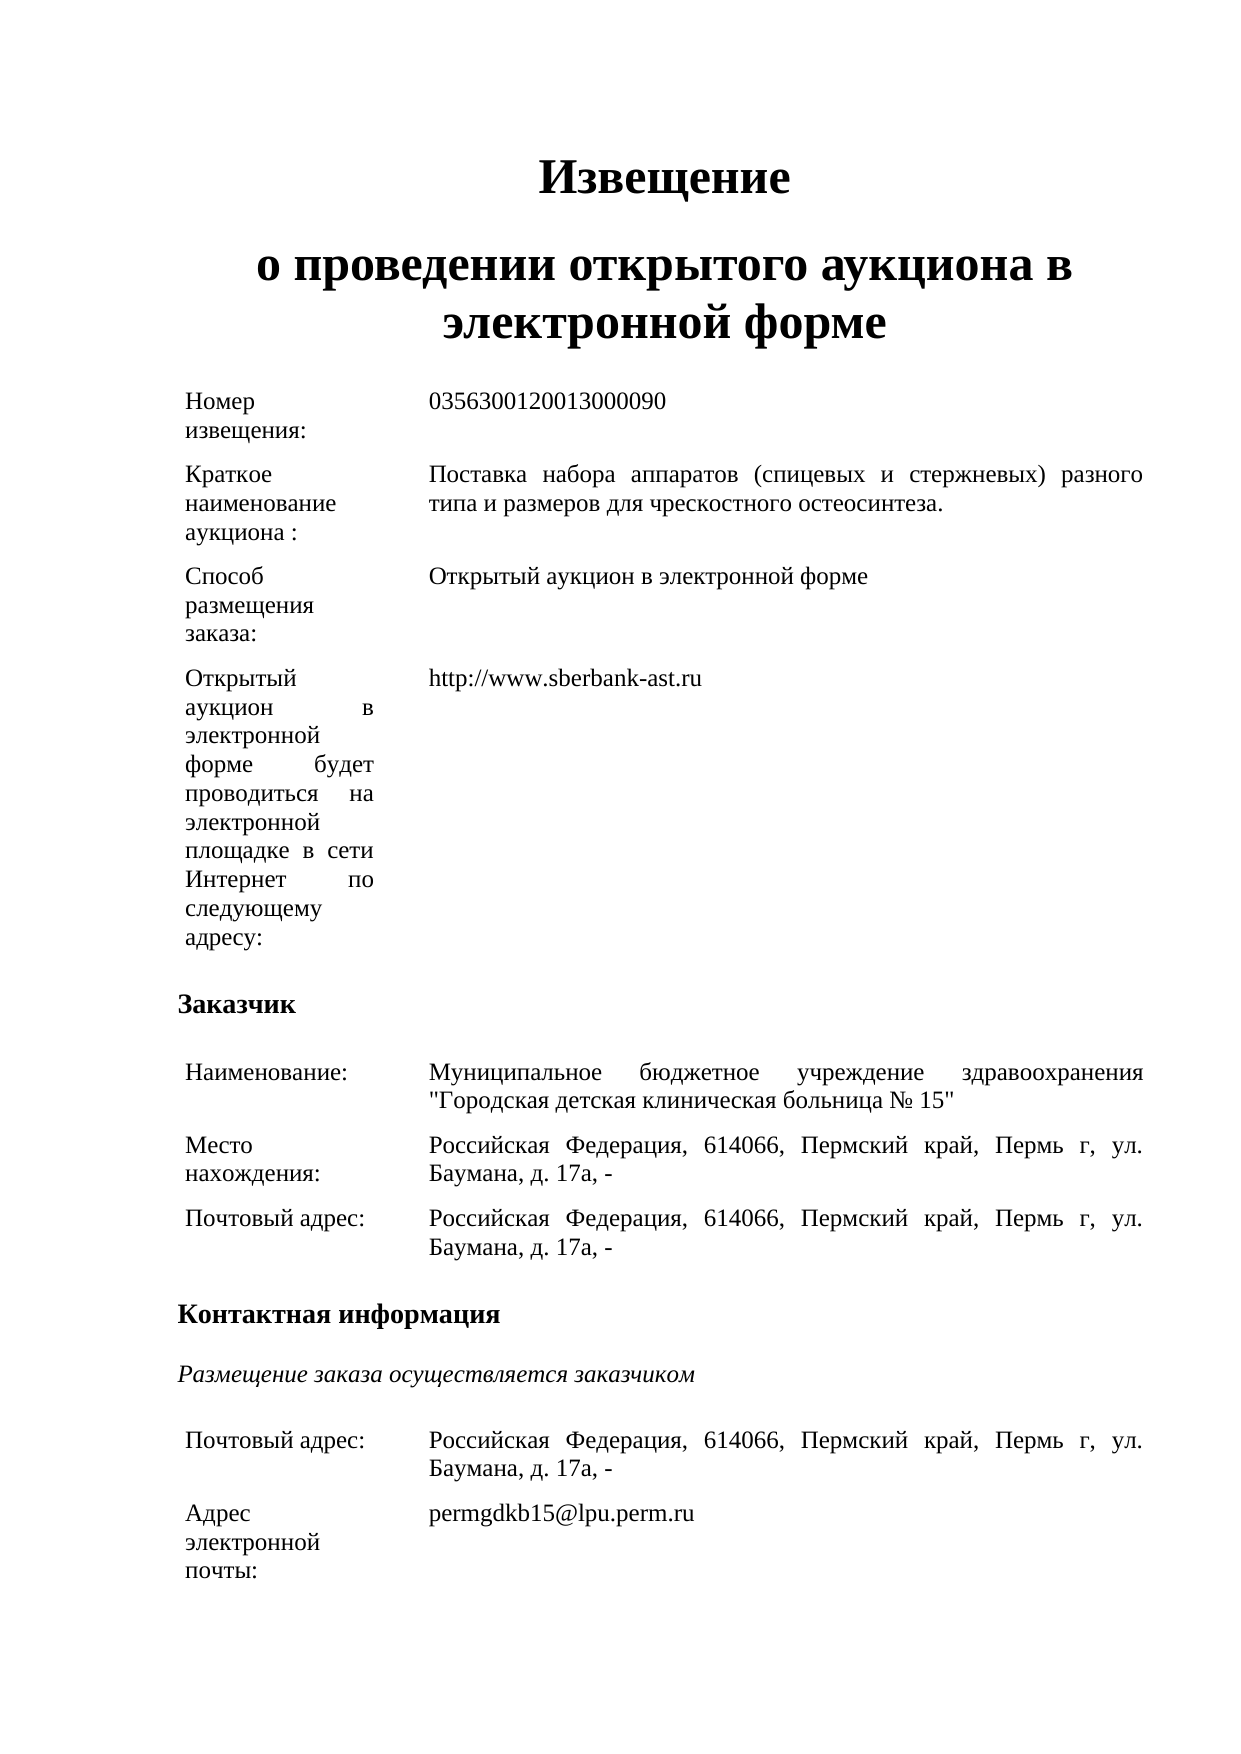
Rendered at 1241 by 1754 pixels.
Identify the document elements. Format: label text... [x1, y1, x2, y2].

table_header Почтовый адрес: [177, 1417, 421, 1490]
text Извещение [177, 147, 1152, 205]
table_cell Адрес электронной почты: [177, 1490, 421, 1592]
text о проведении открытого аукциона в электронной форме [177, 234, 1152, 349]
table_cell Место нахождения: [177, 1122, 421, 1195]
text Контактная информация [177, 1297, 1152, 1330]
table_cell Краткое наименование аукциона : [177, 451, 421, 553]
text Размещение заказа осуществляется заказчиком [177, 1359, 1152, 1388]
table_cell Российская Федерация, 614066, Пермский край, Пермь г, ул. Баумана, д. 17а, - [421, 1195, 1152, 1268]
table_header Муниципальное бюджетное учреждение здравоохранения "Городская детская клиническая больница № 15" [421, 1049, 1152, 1122]
table_cell Открытый аукцион в электронной форме [421, 553, 1152, 655]
table_cell permgdkb15@lpu.perm.ru [421, 1490, 1152, 1592]
table_cell Открытый аукцион в электронной форме будет проводиться на электронной площадке в сети Интернет по следующему адресу: [177, 655, 421, 958]
text Заказчик [177, 987, 1152, 1020]
table_cell Почтовый адрес: [177, 1195, 421, 1268]
table_header Номер извещения: [177, 378, 421, 451]
table_header Российская Федерация, 614066, Пермский край, Пермь г, ул. Баумана, д. 17а, - [421, 1417, 1152, 1490]
table_header Наименование: [177, 1049, 421, 1122]
table_cell http://www.sberbank-ast.ru [421, 655, 1152, 958]
table_cell Российская Федерация, 614066, Пермский край, Пермь г, ул. Баумана, д. 17а, - [421, 1122, 1152, 1195]
table_header 0356300120013000090 [421, 378, 1152, 451]
table_cell Поставка набора аппаратов (спицевых и стержневых) разного типа и размеров для чрескостного остеосинтеза. [421, 451, 1152, 553]
table_cell Способ размещения заказа: [177, 553, 421, 655]
